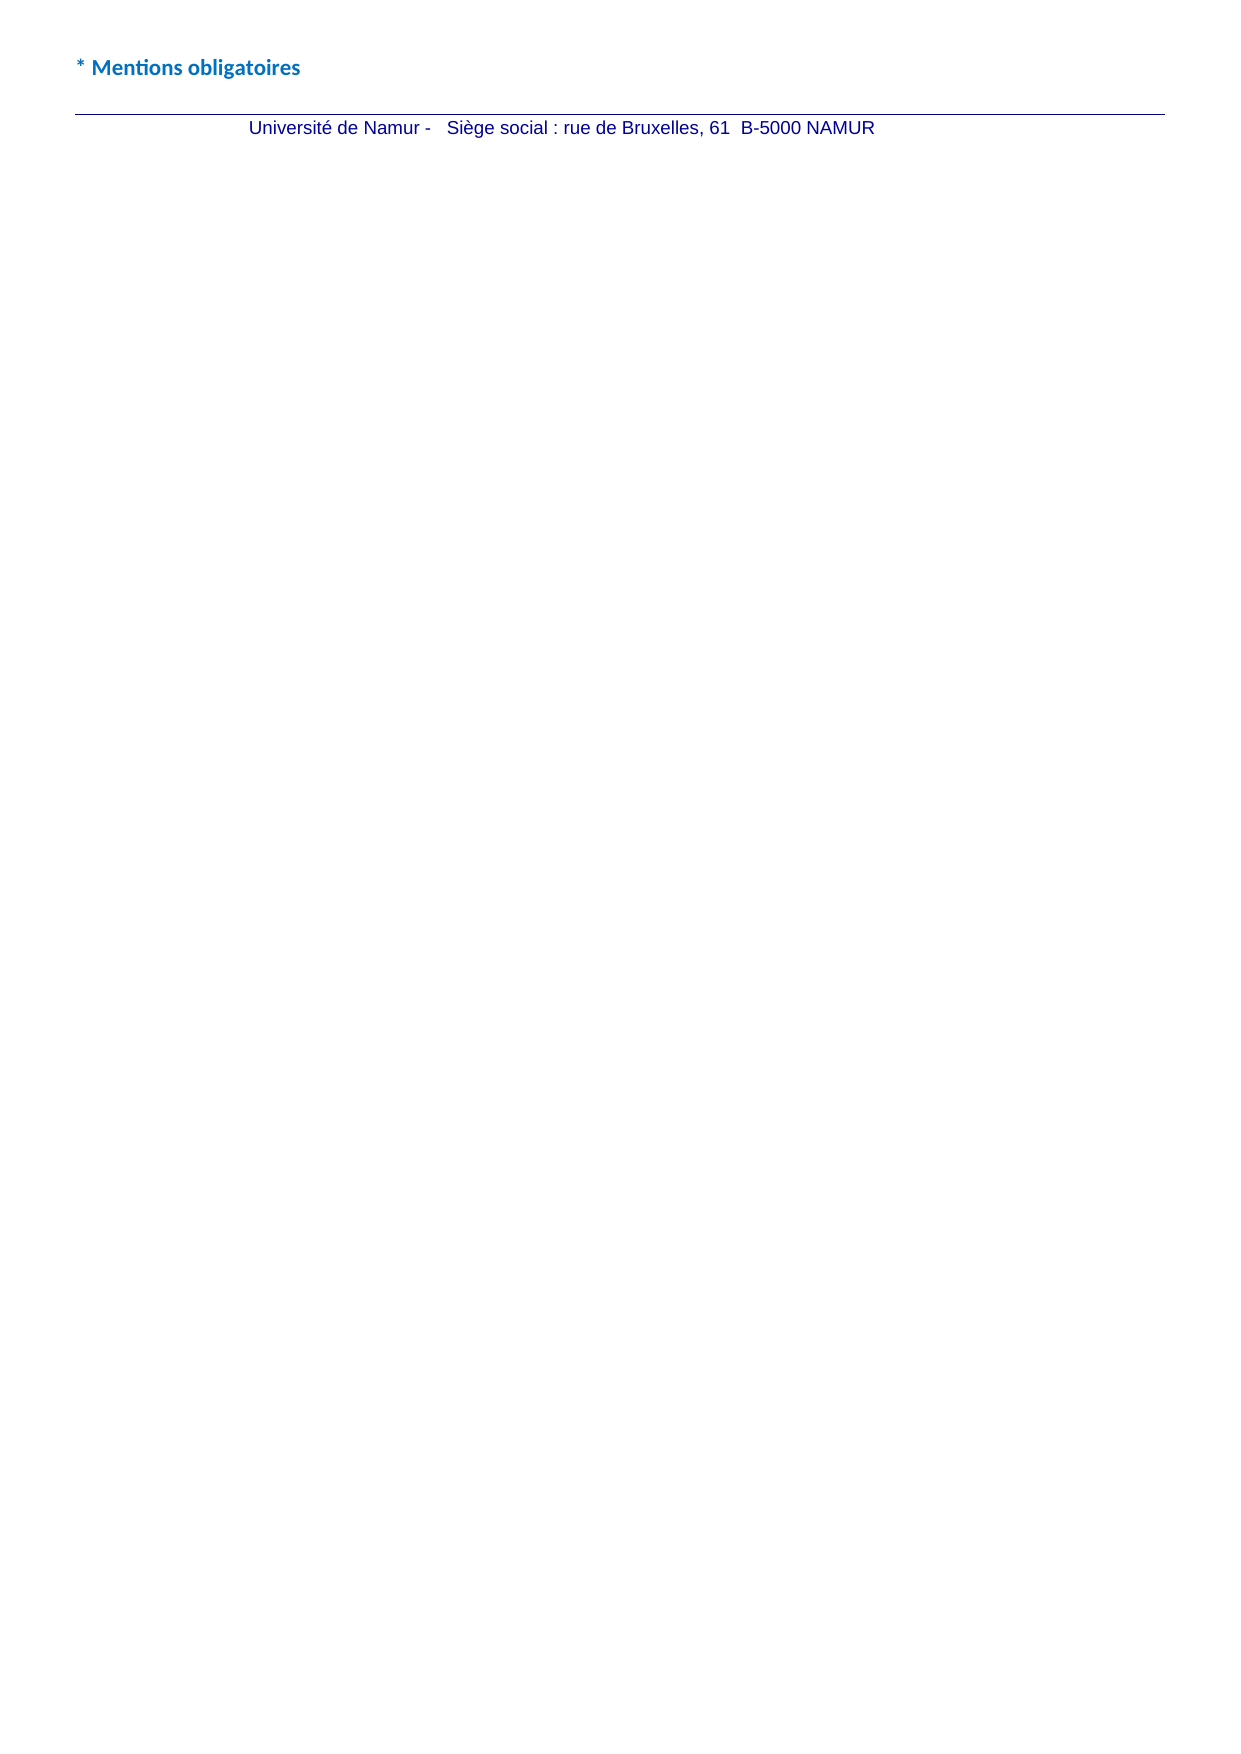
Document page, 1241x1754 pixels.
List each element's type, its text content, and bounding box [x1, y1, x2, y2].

text * Mentions obligatoires [75, 53, 1165, 81]
text Université de Namur - Siège social : rue de Bruxelles, 61 B-5000 NAMUR [75, 115, 1165, 138]
